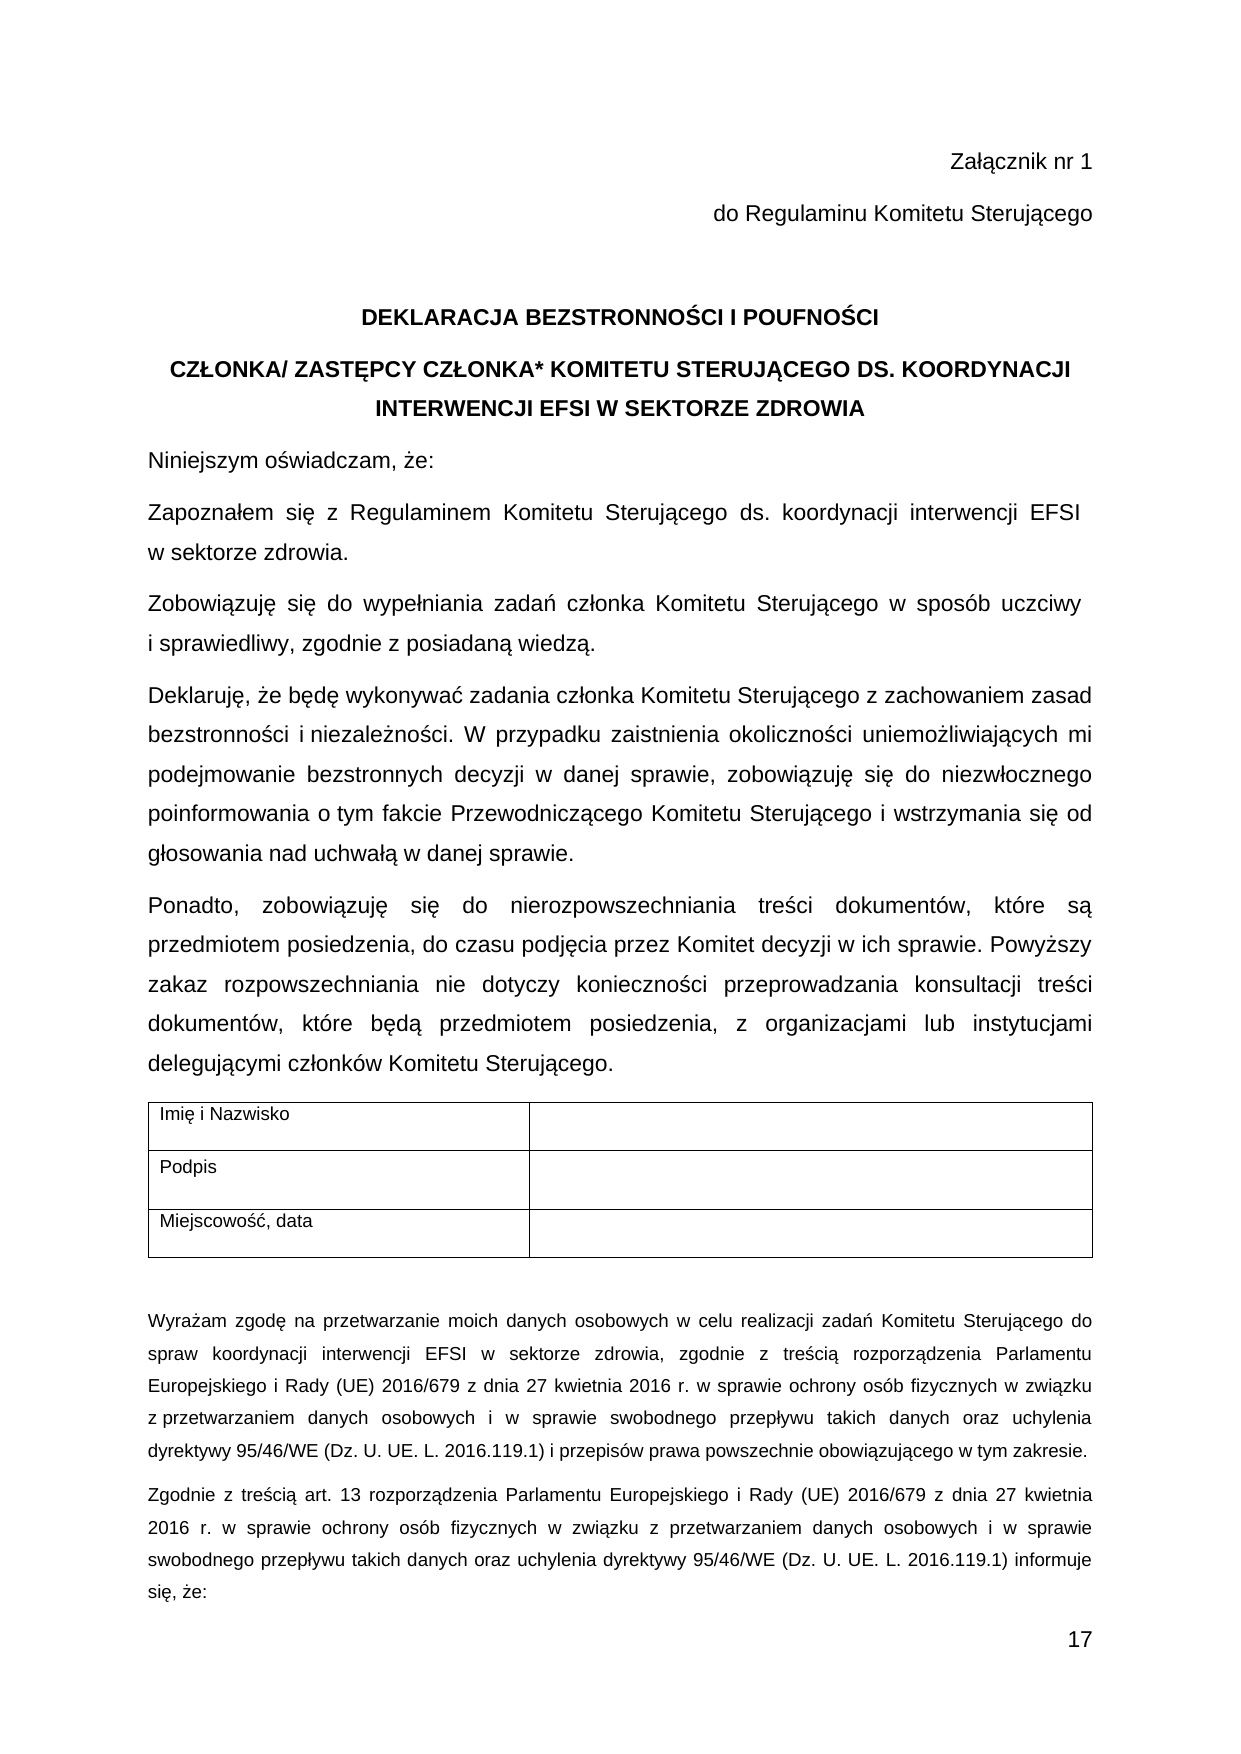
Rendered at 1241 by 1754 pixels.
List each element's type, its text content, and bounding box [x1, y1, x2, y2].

text CZŁONKA/ ZASTĘPCY CZŁONKA* KOMITETU STERUJĄCEGO DS. KOORDYNACJI INTERWENCJI EFSI W SEKTORZE ZDROWIA [148, 356, 1093, 421]
text Zobowiązuję się do wypełniania zadań członka Komitetu Sterującego w sposób uczciwy i sprawiedliwy, zgodnie z posiadaną wiedzą. [148, 590, 1093, 656]
text Deklaruję, że będę wykonywać zadania członka Komitetu Sterującego z zachowaniem zasad bezstronności i niezależności. W przypadku zaistnienia okoliczności uniemożliwiających mi podejmowanie bezstronnych decyzji w danej sprawie, zobowiązuję się do niezwłocznego poinformowania o tym fakcie Przewodniczącego Komitetu Sterującego i wstrzymania się od głosowania nad uchwałą w danej sprawie. [148, 682, 1093, 866]
text Niniejszym oświadczam, że: [148, 447, 1093, 473]
table_cell [530, 1210, 1092, 1257]
table_cell [530, 1151, 1092, 1209]
text do Regulaminu Komitetu Sterującego [148, 199, 1093, 226]
table_header Imię i Nazwisko [149, 1103, 529, 1150]
table_header [530, 1103, 1092, 1150]
text DEKLARACJA BEZSTRONNOŚCI I POUFNOŚCI [148, 303, 1093, 330]
text Zgodnie z treścią art. 13 rozporządzenia Parlamentu Europejskiego i Rady (UE) 2016/679 z dnia 27 kwietnia 2016 r. w sprawie ochrony osób fizycznych w związku z przetwarzaniem danych osobowych i w sprawie swobodnego przepływu takich danych oraz uchylenia dyrektywy 95/46/WE (Dz. U. UE. L. 2016.119.1) informuje się, że: [148, 1484, 1093, 1603]
text Wyrażam zgodę na przetwarzanie moich danych osobowych w celu realizacji zadań Komitetu Sterującego do spraw koordynacji interwencji EFSI w sektorze zdrowia, zgodnie z treścią rozporządzenia Parlamentu Europejskiego i Rady (UE) 2016/679 z dnia 27 kwietnia 2016 r. w sprawie ochrony osób fizycznych w związku z przetwarzaniem danych osobowych i w sprawie swobodnego przepływu takich danych oraz uchylenia dyrektywy 95/46/WE (Dz. U. UE. L. 2016.119.1) i przepisów prawa powszechnie obowiązującego w tym zakresie. [148, 1310, 1093, 1461]
text Zapoznałem się z Regulaminem Komitetu Sterującego ds. koordynacji interwencji EFSI w sektorze zdrowia. [148, 499, 1093, 565]
table_cell Podpis [149, 1151, 529, 1209]
text Załącznik nr 1 [885, 148, 1093, 174]
table_cell Miejscowość, data [149, 1210, 529, 1257]
text Ponadto, zobowiązuję się do nierozpowszechniania treści dokumentów, które są przedmiotem posiedzenia, do czasu podjęcia przez Komitet decyzji w ich sprawie. Powyższy zakaz rozpowszechniania nie dotyczy konieczności przeprowadzania konsultacji treści dokumentów, które będą przedmiotem posiedzenia, z organizacjami lub instytucjami delegującymi członków Komitetu Sterującego. [148, 892, 1093, 1076]
